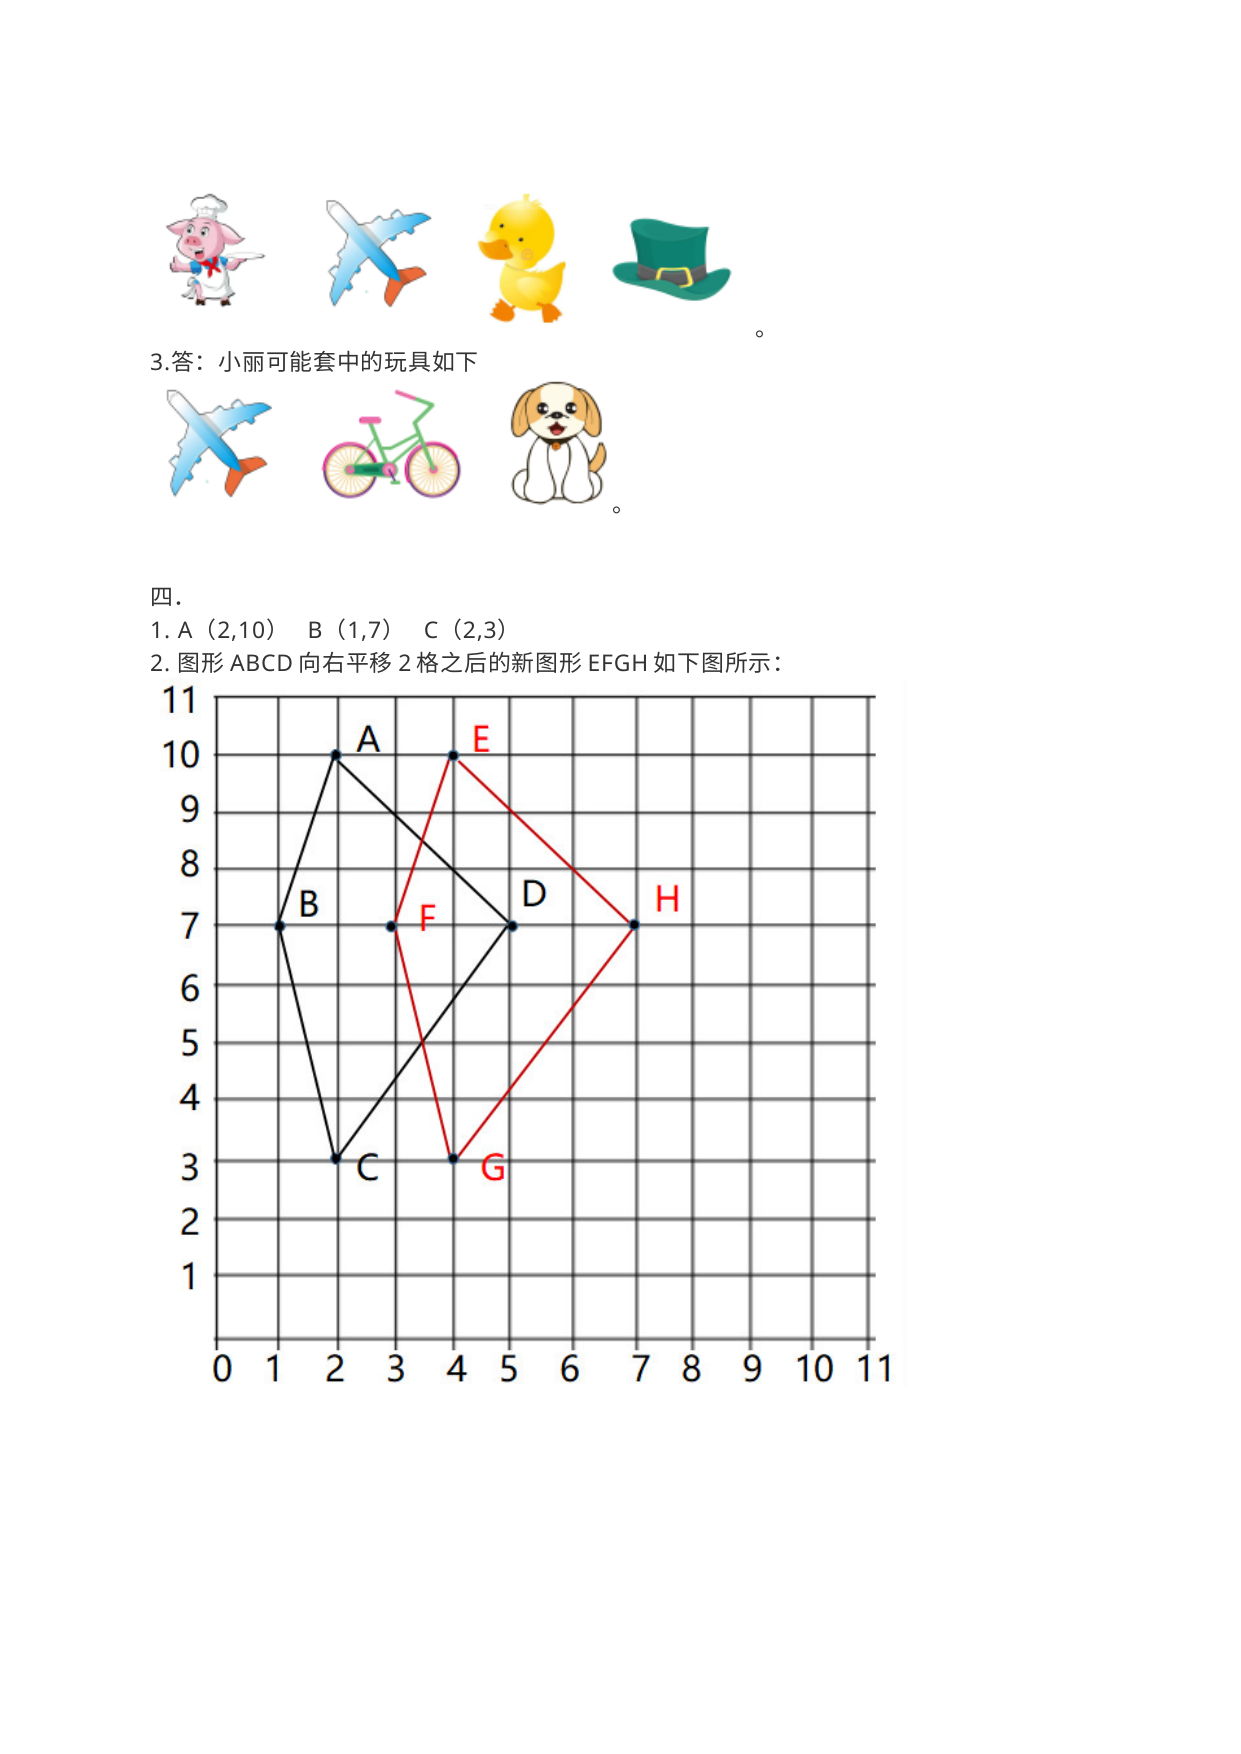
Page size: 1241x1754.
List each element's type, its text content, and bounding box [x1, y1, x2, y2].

picture [150, 376, 613, 513]
text 2. 图形ABCD向右平移2格之后的新图形EFGH如下图所示： [150, 645, 1090, 678]
text 1. A（2,10） B（1,7） C（2,3） [150, 612, 1090, 645]
picture [150, 177, 755, 337]
picture [150, 678, 907, 1388]
text 四． [150, 579, 1090, 612]
text 3.答：小丽可能套中的玩具如下 [150, 343, 1090, 377]
